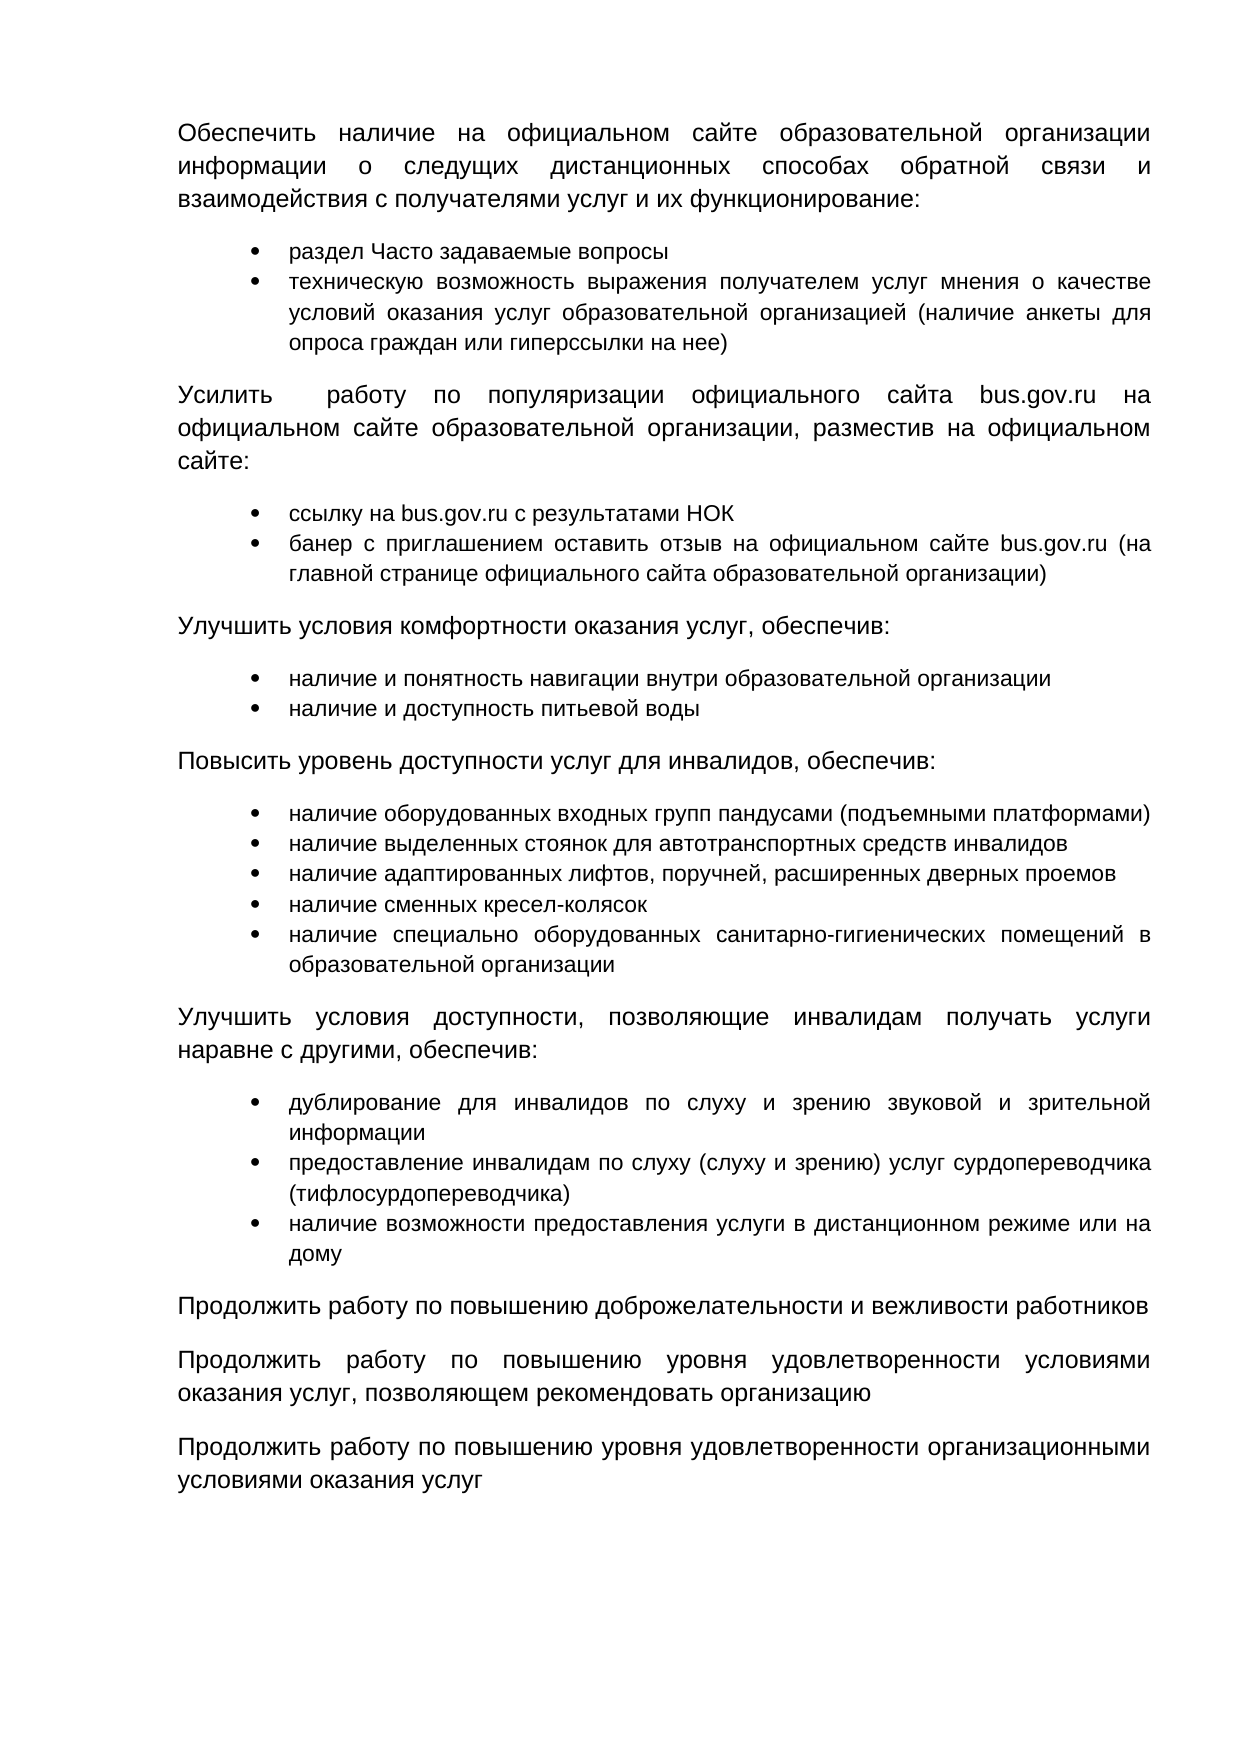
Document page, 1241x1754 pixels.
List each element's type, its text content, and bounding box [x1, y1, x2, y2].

text Улучшить условия доступности, позволяющие инвалидам получать услуги наравне с другими, обеспечив: [177, 1002, 1152, 1064]
text Продолжить работу по повышению доброжелательности и вежливости работников [177, 1291, 1152, 1320]
list наличие и доступность питьевой воды [251, 695, 1152, 721]
list дублирование для инвалидов по слуху и зрению звуковой и зрительной информации [251, 1089, 1152, 1146]
list предоставление инвалидам по слуху (слуху и зрению) услуг сурдопереводчика (тифлосурдопереводчика) [251, 1149, 1152, 1206]
list наличие адаптированных лифтов, поручней, расширенных дверных проемов [251, 860, 1152, 887]
text Продолжить работу по повышению уровня удовлетворенности условиями оказания услуг, позволяющем рекомендовать организацию [177, 1345, 1152, 1407]
list наличие возможности предоставления услуги в дистанционном режиме или на дому [251, 1210, 1152, 1266]
list банер с приглашением оставить отзыв на официальном сайте bus.gov.ru (на главной странице официального сайта образовательной организации) [251, 530, 1152, 586]
text Обеспечить наличие на официальном сайте образовательной организации информации о следущих дистанционных способах обратной связи и взаимодействия с получателями услуг и их функционирование: [177, 118, 1152, 213]
list ссылку на bus.gov.ru с результатами НОК [251, 499, 1152, 526]
text Продолжить работу по повышению уровня удовлетворенности организационными условиями оказания услуг [177, 1432, 1152, 1493]
text Повысить уровень доступности услуг для инвалидов, обеспечив: [177, 746, 1152, 775]
list наличие сменных кресел-колясок [251, 891, 1152, 917]
text Усилить работу по популяризации официального сайта bus.gov.ru на официальном сайте образовательной организации, разместив на официальном сайте: [177, 380, 1152, 474]
list наличие выделенных стоянок для автотранспортных средств инвалидов [251, 830, 1152, 857]
list наличие оборудованных входных групп пандусами (подъемными платформами) [251, 800, 1152, 826]
list наличие специально оборудованных санитарно-гигиенических помещений в образовательной организации [251, 921, 1152, 977]
list раздел Часто задаваемые вопросы [251, 238, 1152, 264]
list техническую возможность выражения получателем услуг мнения о качестве условий оказания услуг образовательной организацией (наличие анкеты для опроса граждан или гиперссылки на нее) [251, 268, 1152, 355]
list наличие и понятность навигации внутри образовательной организации [251, 665, 1152, 691]
text Улучшить условия комфортности оказания услуг, обеспечив: [177, 611, 1152, 640]
